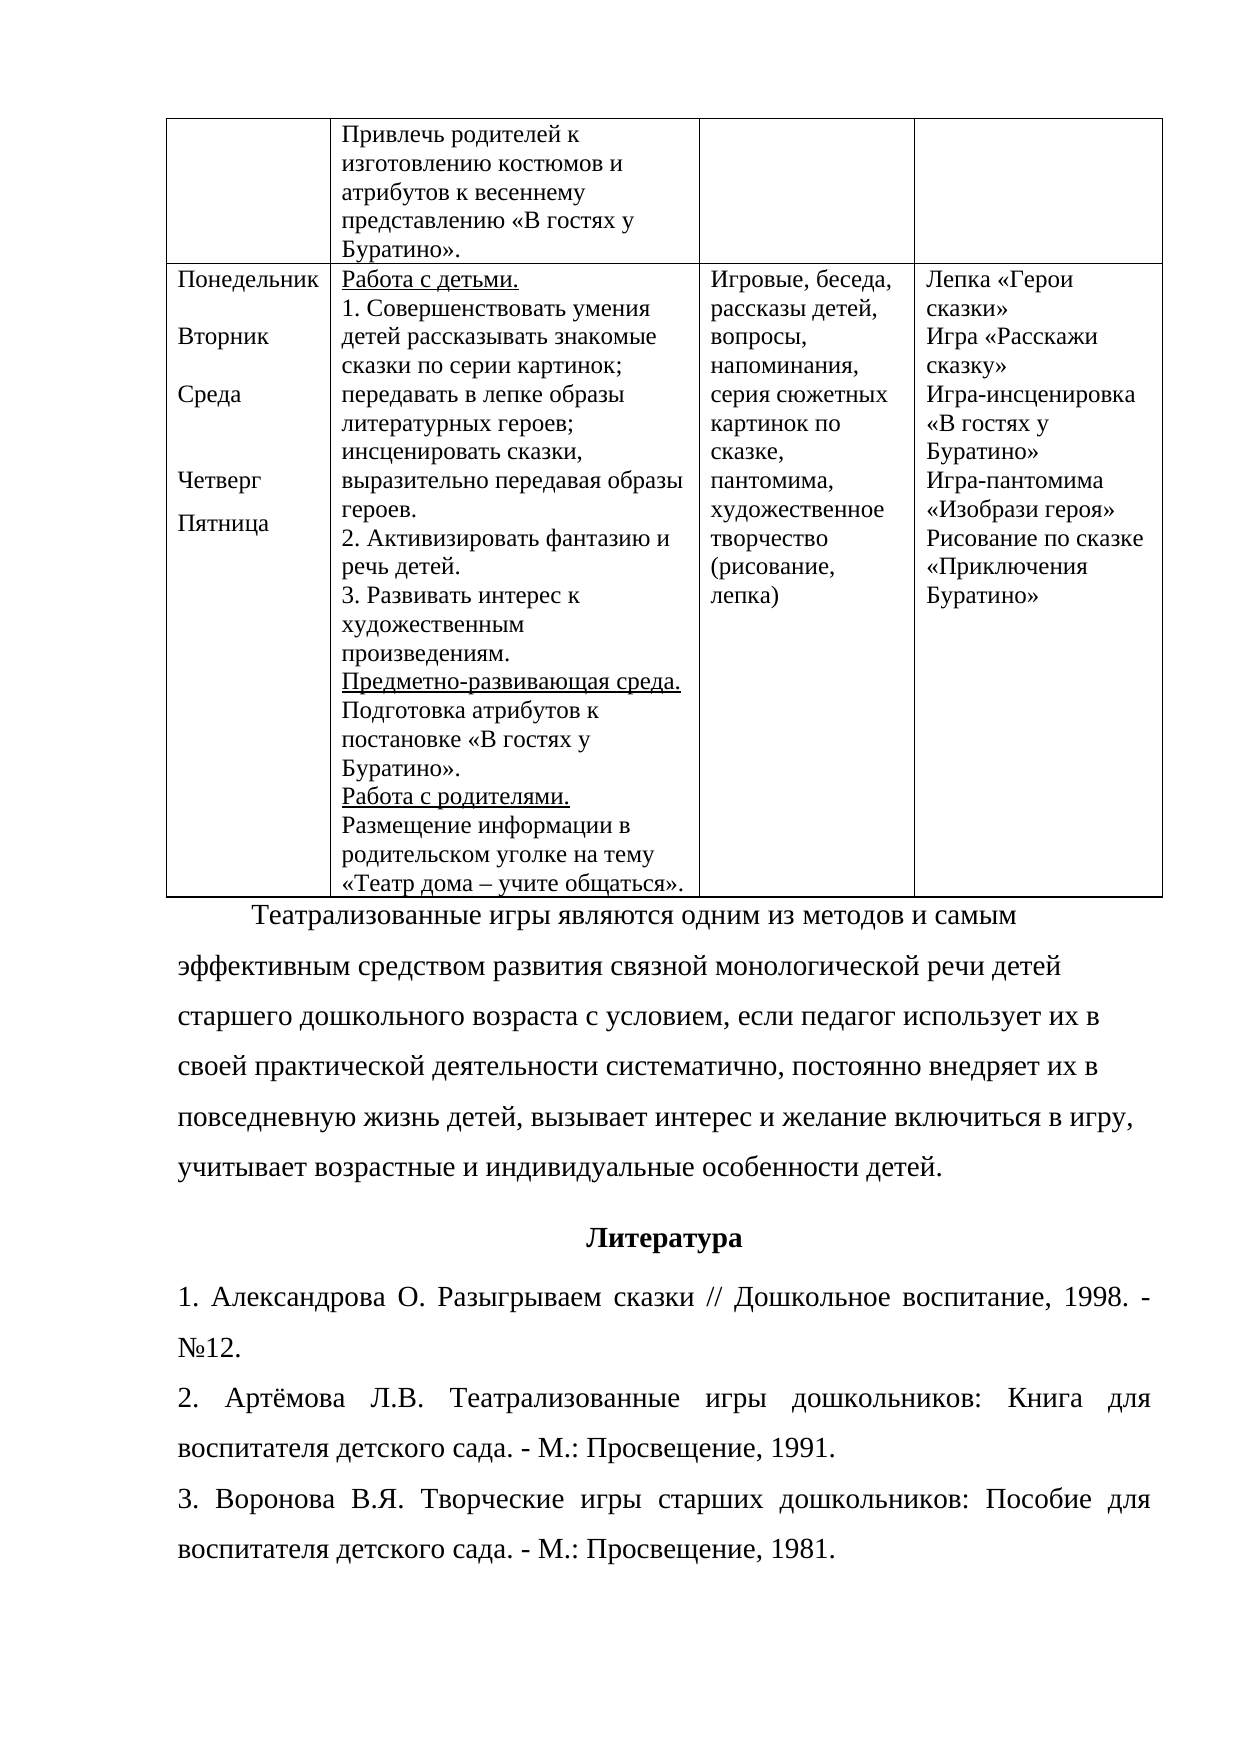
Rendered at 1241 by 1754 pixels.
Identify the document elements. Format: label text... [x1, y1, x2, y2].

text Литература [177, 1220, 1152, 1254]
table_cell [700, 119, 914, 263]
text Театрализованные игры являются одним из методов и самым эффективным средством развития связной монологической речи детей старшего дошкольного возраста с условием, если педагог использует их в своей практической деятельности систематично, постоянно внедряет их в повседневную жизнь детей, вызывает интерес и желание включиться в игру, учитывает возрастные и индивидуальные особенности детей. [177, 898, 1152, 1183]
table_cell Лепка «Герои сказки» Игра «Расскажи сказку» Игра-инсценировка «В гостях у Буратино» Игра-пантомима «Изобрази героя» Рисование по сказке «Приключения Буратино» [915, 264, 1162, 896]
text 2. Артёмова Л.В. Театрализованные игры дошкольников: Книга для воспитателя детского сада. - М.: Просвещение, 1991. [177, 1380, 1152, 1464]
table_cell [915, 119, 1162, 263]
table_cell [331, 119, 699, 263]
table_cell Понедельник Вторник Среда Четверг Пятница [167, 264, 330, 896]
table_cell Работа с детьми. 1. Совершенствовать умения детей рассказывать знакомые сказки по серии картинок; передавать в лепке образы литературных героев; инсценировать сказки, выразительно передавая образы героев. 2. Активизировать фантазию и речь детей. 3. Развивать интерес к художественным произведениям. Предметно-развивающая среда. Подготовка атрибутов к постановке «В гостях у Буратино». Работа с родителями. Размещение информации в родительском уголке на тему «Театр дома – учите общаться». [331, 264, 699, 896]
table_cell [167, 119, 330, 263]
text 1. Александрова О. Разыгрываем сказки // Дошкольное воспитание, 1998. - №12. [177, 1279, 1152, 1363]
table_cell Игровые, беседа, рассказы детей, вопросы, напоминания, серия сюжетных картинок по сказке, пантомима, художественное творчество (рисование, лепка) [700, 264, 914, 896]
text 3. Воронова В.Я. Творческие игры старших дошкольников: Пособие для воспитателя детского сада. - М.: Просвещение, 1981. [177, 1481, 1152, 1565]
